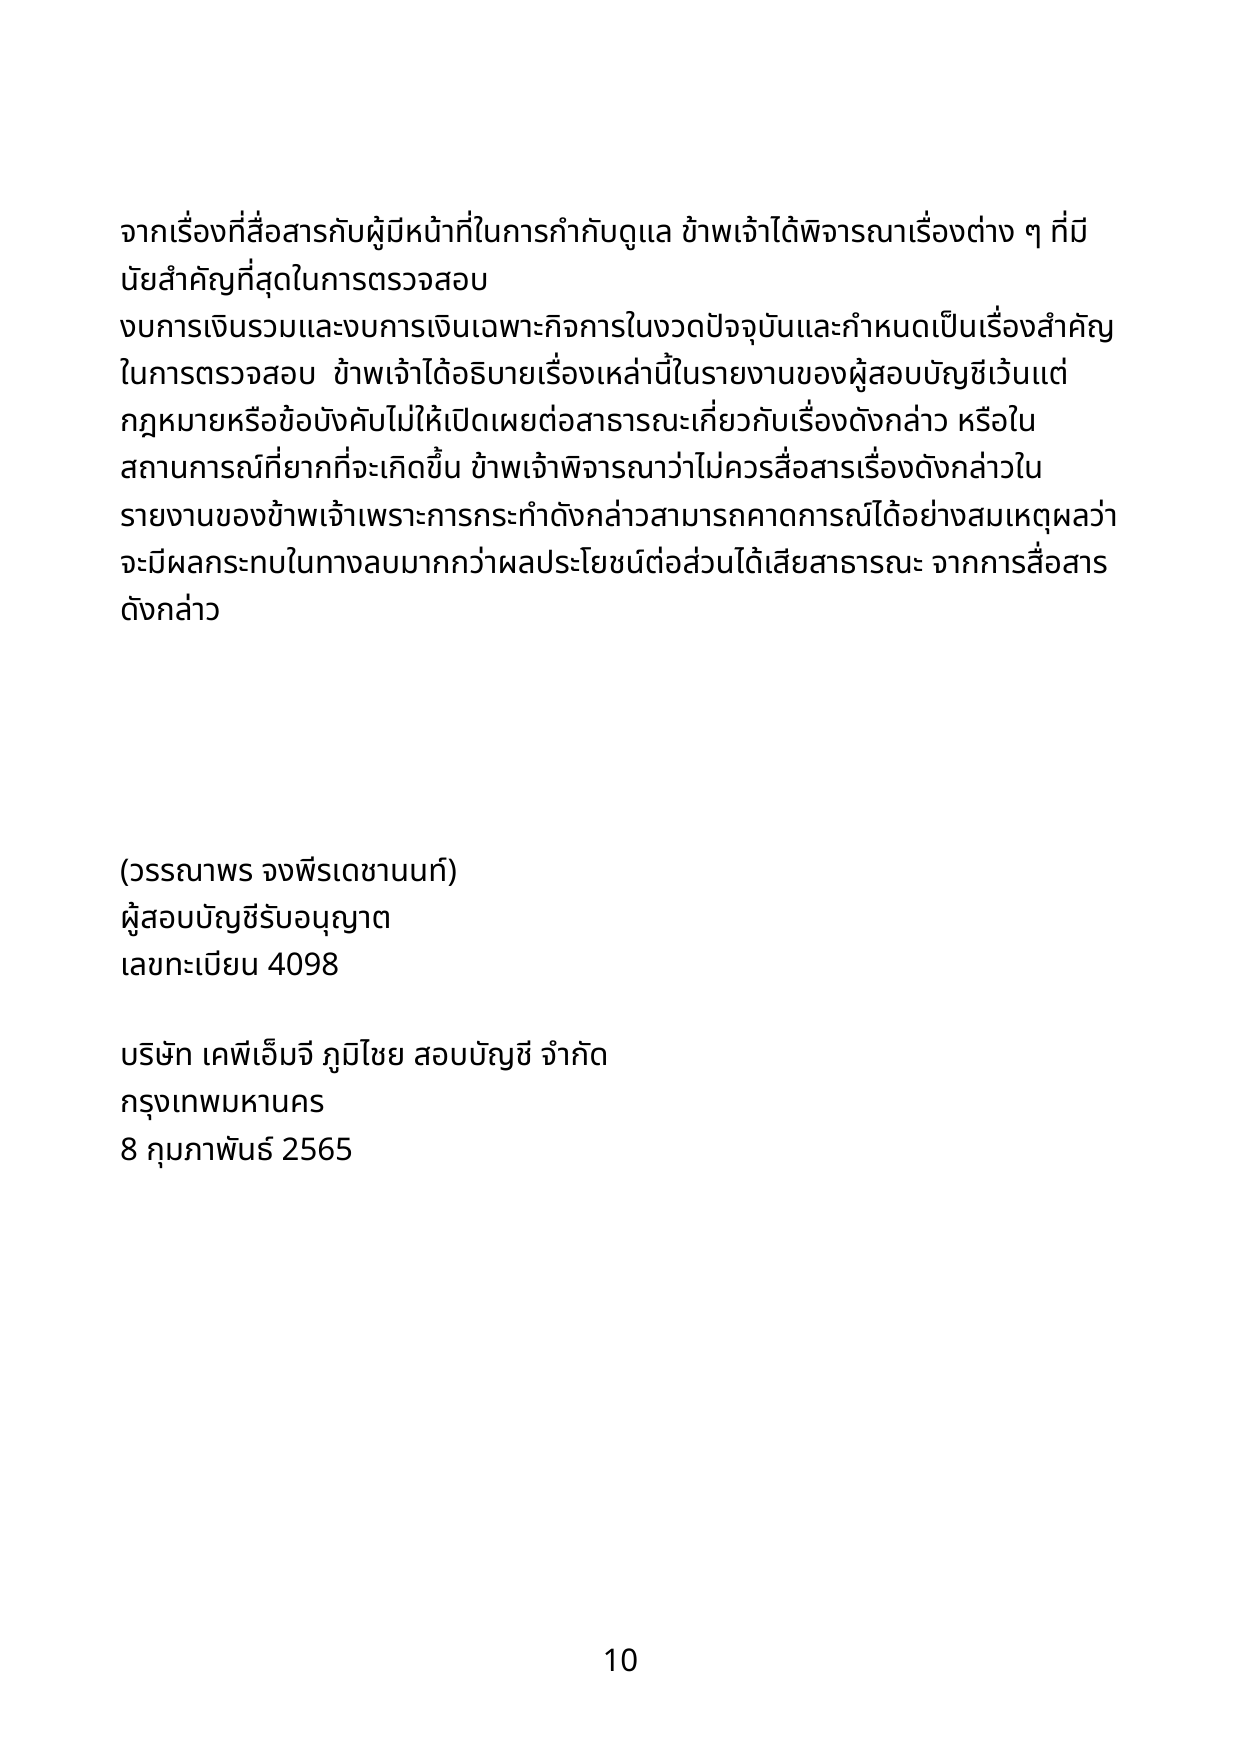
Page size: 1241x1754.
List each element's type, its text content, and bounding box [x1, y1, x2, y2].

text เลขทะเบียน 4098 [120, 942, 1120, 990]
text กรุงเทพมหานคร [120, 1079, 1120, 1127]
text ผู้สอบบัญชีรับอนุญาต [120, 895, 1120, 942]
text บริษัท เคพีเอ็มจี ภูมิไชย สอบบัญชี จำกัด [120, 1032, 1120, 1079]
text (วรรณาพร จงพีรเดชานนท์) [120, 847, 1120, 895]
subtitle 8 กุมภาพันธ์ 2565 [120, 1127, 1116, 1174]
text จากเรื่องที่สื่อสารกับผู้มีหน้าที่ในการกำกับดูแล ข้าพเจ้าได้พิจารณาเรื่องต่าง ๆ ที่มีนัยสำคัญที่สุดในการตรวจสอบ งบการเงินรวมและงบการเงินเฉพาะกิจการในงวดปัจจุบันและกำหนดเป็นเรื่องสำคัญในการตรวจสอบ ข้าพเจ้าได้อธิบายเรื่องเหล่านี้ในรายงานของผู้สอบบัญชีเว้นแต่กฎหมายหรือข้อบังคับไม่ให้เปิดเผยต่อสาธารณะเกี่ยวกับเรื่องดังกล่าว หรือในสถานการณ์ที่ยากที่จะเกิดขึ้น ข้าพเจ้าพิจารณาว่าไม่ควรสื่อสารเรื่องดังกล่าวในรายงานของข้าพเจ้าเพราะการกระทำดังกล่าวสามารถคาดการณ์ได้อย่างสมเหตุผลว่าจะมีผลกระทบในทางลบมากกว่าผลประโยชน์ต่อส่วนได้เสียสาธารณะ จากการสื่อสารดังกล่าว [120, 210, 1120, 634]
